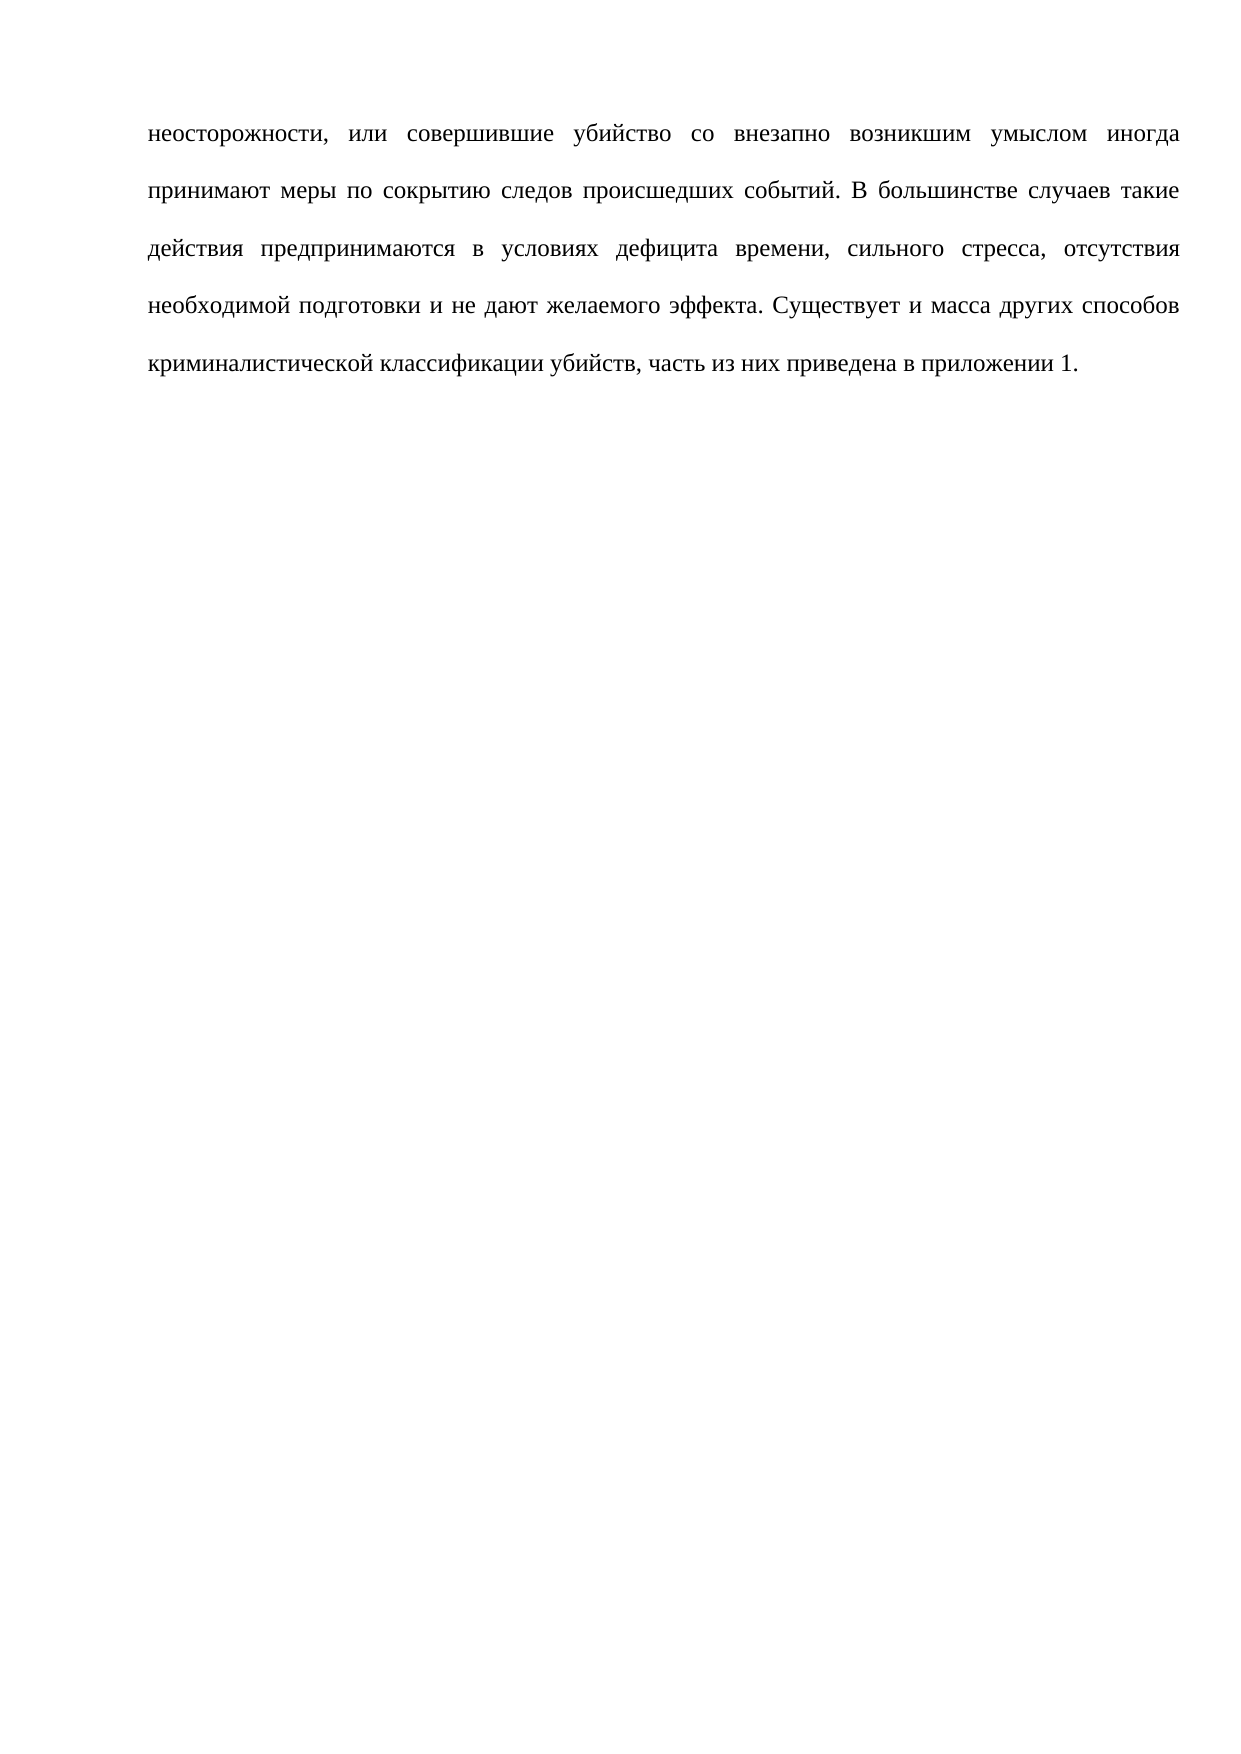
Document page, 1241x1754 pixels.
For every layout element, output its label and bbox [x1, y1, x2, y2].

text [148, 118, 1181, 377]
